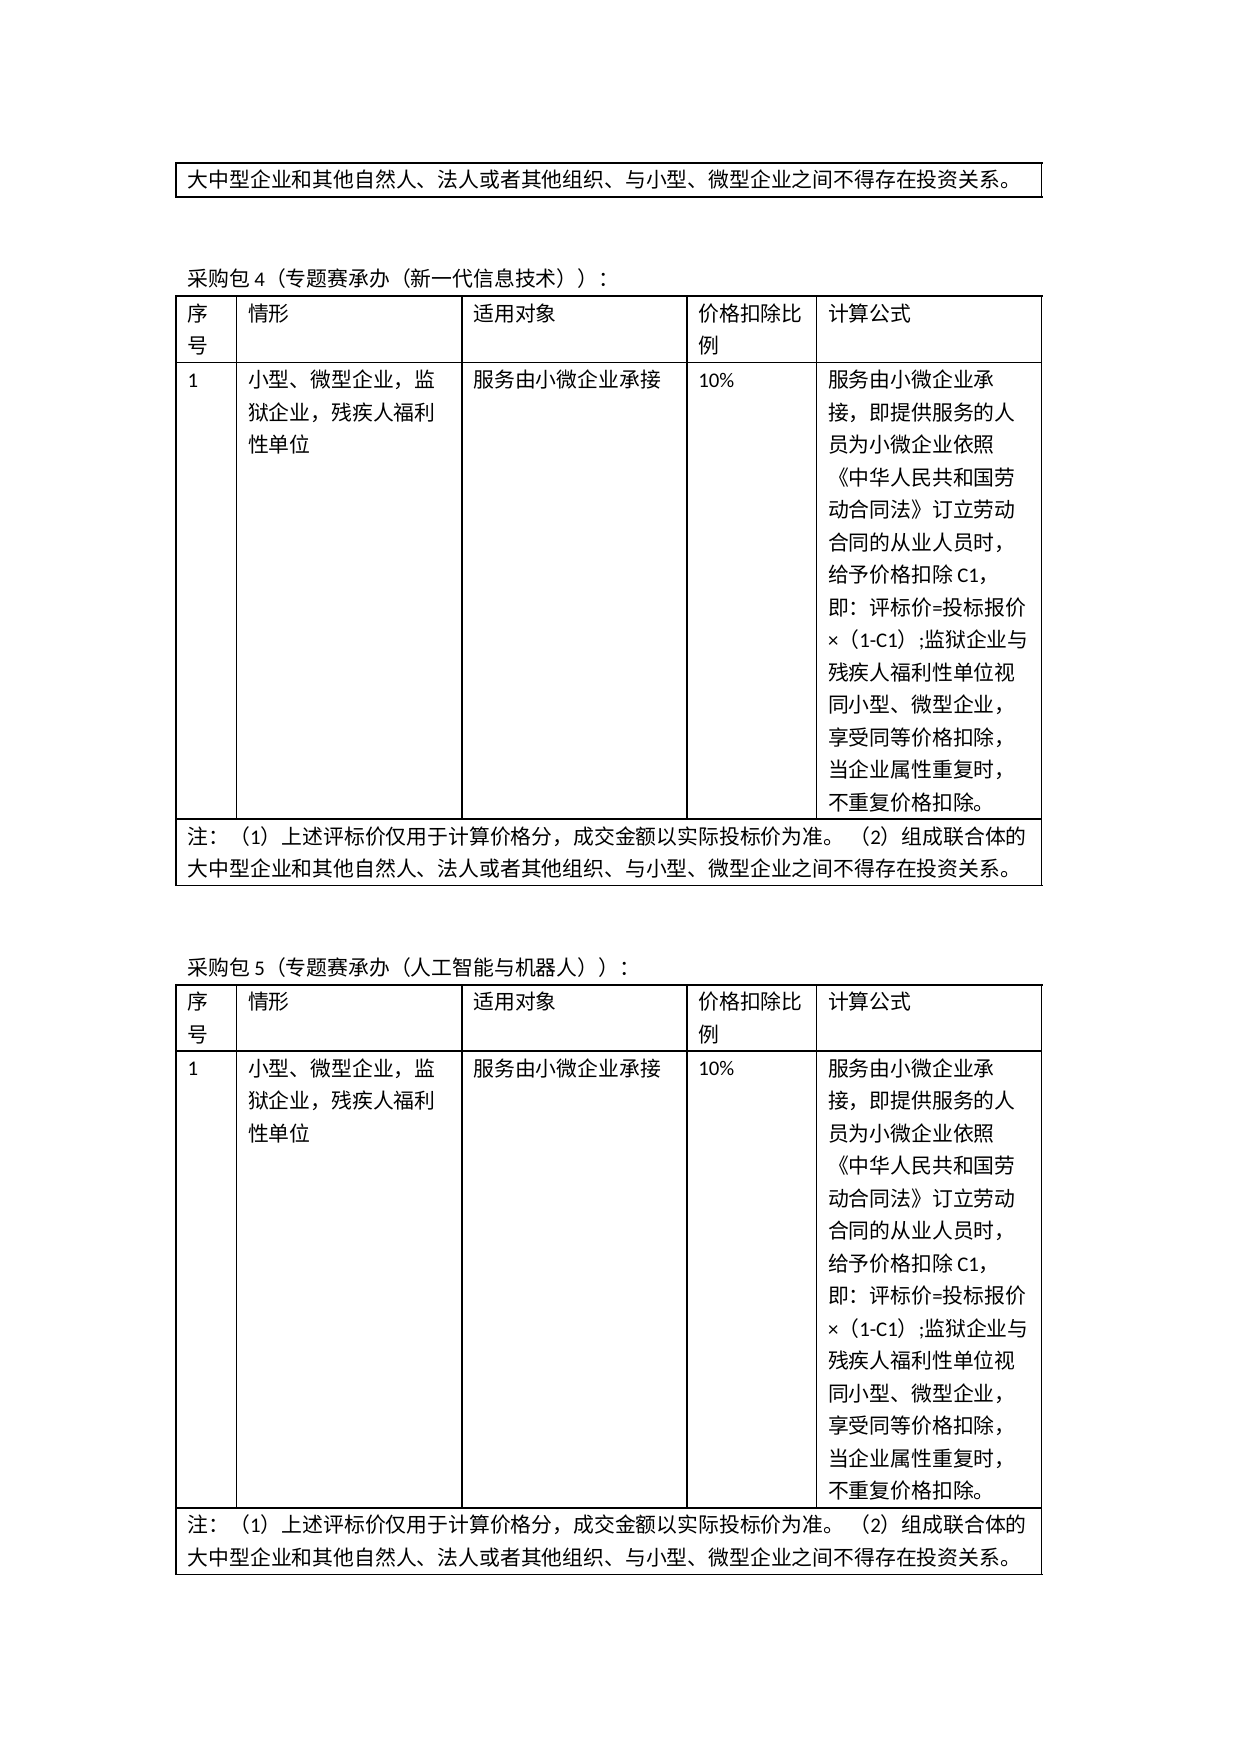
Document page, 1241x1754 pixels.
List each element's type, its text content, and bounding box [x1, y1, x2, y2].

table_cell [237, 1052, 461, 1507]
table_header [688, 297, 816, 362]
text 采购包4（专题赛承办（新一代信息技术））： [187, 263, 1053, 295]
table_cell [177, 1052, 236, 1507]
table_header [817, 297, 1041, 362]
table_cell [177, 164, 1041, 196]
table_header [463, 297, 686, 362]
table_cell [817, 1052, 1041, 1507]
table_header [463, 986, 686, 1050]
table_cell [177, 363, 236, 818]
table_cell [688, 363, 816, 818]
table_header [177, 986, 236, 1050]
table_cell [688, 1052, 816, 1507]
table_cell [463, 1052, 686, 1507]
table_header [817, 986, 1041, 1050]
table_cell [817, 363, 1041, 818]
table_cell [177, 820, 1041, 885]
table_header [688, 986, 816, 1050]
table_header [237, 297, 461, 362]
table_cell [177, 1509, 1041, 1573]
text 采购包5（专题赛承办（人工智能与机器人））： [187, 951, 1053, 984]
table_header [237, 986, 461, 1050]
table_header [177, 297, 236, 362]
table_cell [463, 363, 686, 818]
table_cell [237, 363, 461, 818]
